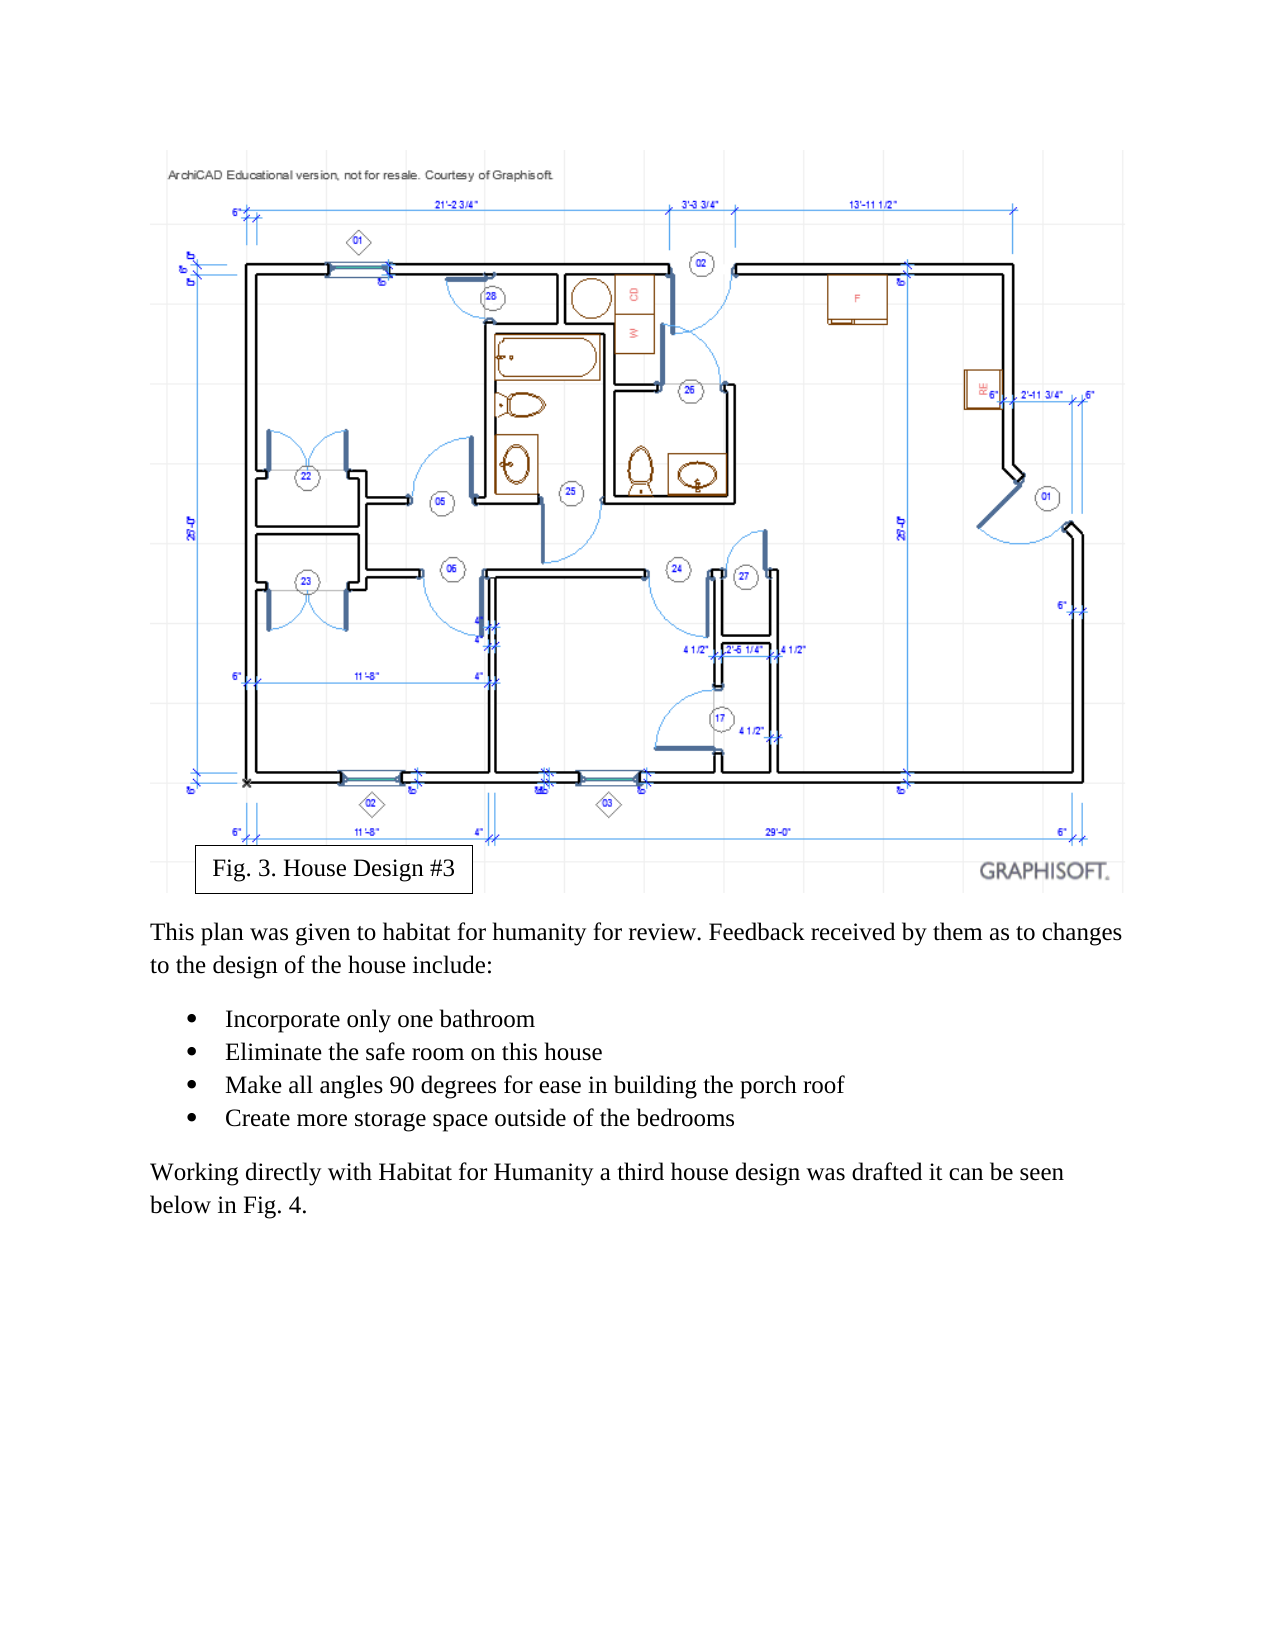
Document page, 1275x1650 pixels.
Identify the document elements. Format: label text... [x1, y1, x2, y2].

text This plan was given to habitat for humanity for review. Feedback received by them as to changes to the design of the house include: [150, 917, 1125, 979]
list Create more storage space outside of the bedrooms [187, 1103, 1125, 1132]
picture [150, 150, 1125, 893]
list Make all angles 90 degrees for ease in building the porch roof [187, 1070, 1125, 1099]
list Eliminate the safe room on this house [187, 1037, 1125, 1066]
text Working directly with Habitat for Humanity a third house design was drafted it can be seen below in Fig. 4. [150, 1157, 1125, 1219]
list Incorporate only one bathroom [187, 1004, 1125, 1033]
